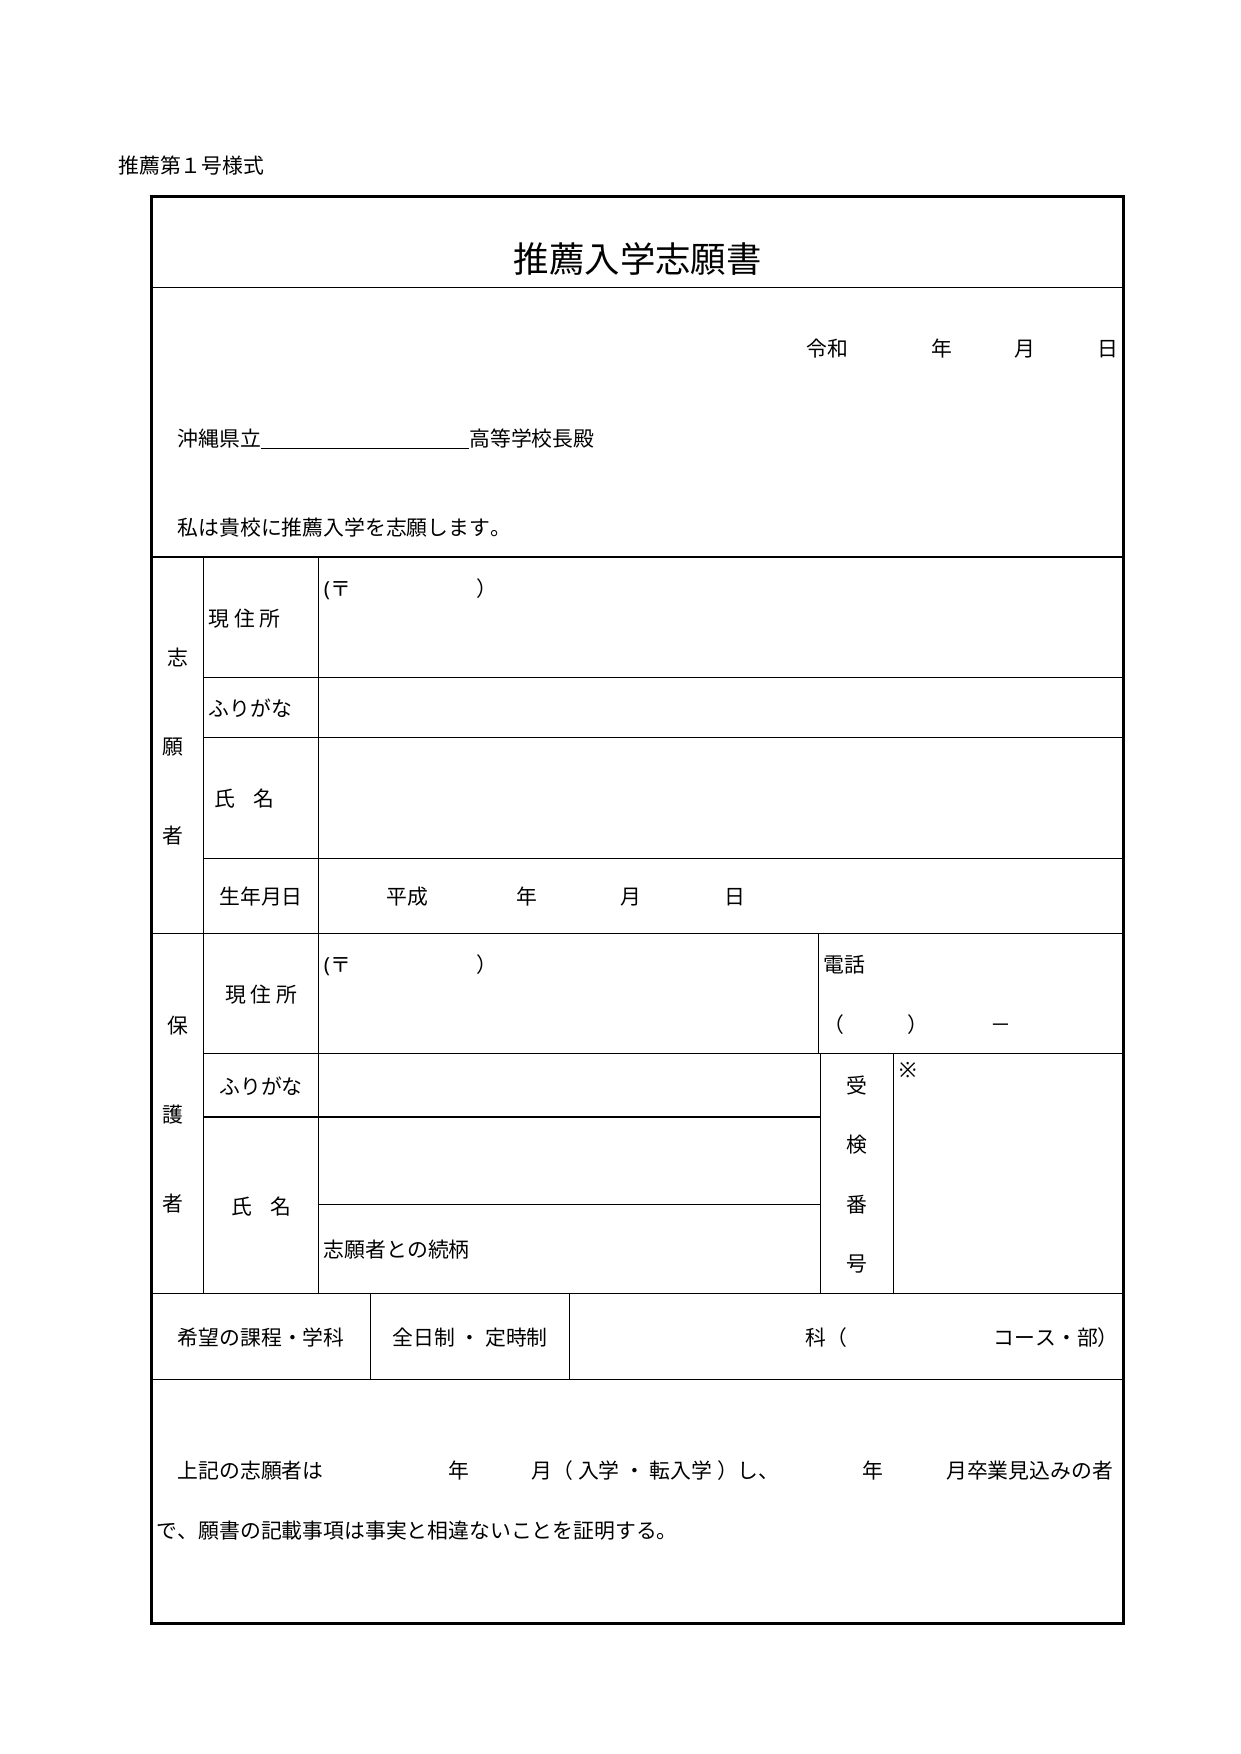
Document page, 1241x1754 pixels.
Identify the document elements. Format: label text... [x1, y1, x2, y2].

table_cell 平成 年 月 日 [319, 859, 1122, 933]
table_header 推薦入学志願書 [153, 198, 1122, 287]
table_cell 希望の課程・学科 [153, 1294, 370, 1379]
text 推薦第１号様式 [118, 135, 1122, 195]
table_cell 生年月日 [204, 859, 318, 933]
table_cell [319, 738, 1122, 857]
table_cell 志 願 者 [153, 558, 203, 933]
table_cell (〒 ） [319, 934, 818, 1053]
table_cell 氏 名 [204, 738, 318, 857]
table_cell (〒 ） [319, 558, 1122, 677]
table_cell [319, 1054, 820, 1116]
table_cell 現 住 所 [204, 934, 318, 1053]
table_cell ふりがな [204, 1054, 318, 1116]
table_cell 令和 年 月 日 沖縄県立 高等学校長殿 私は貴校に推薦入学を志願します。 [153, 288, 1122, 556]
table_cell 全日制 ・ 定時制 [371, 1294, 569, 1379]
table_cell 保 護 者 [153, 934, 203, 1293]
table_cell 現 住 所 [204, 558, 318, 677]
table_cell ※ [894, 1054, 1122, 1293]
table_cell 受 検 番 号 [821, 1054, 893, 1293]
table_cell ふりがな [204, 678, 318, 737]
table_cell [319, 678, 1122, 737]
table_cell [153, 1380, 1122, 1622]
table_cell 電話 （ ） － [819, 934, 1122, 1053]
table_cell 志願者との続柄 [319, 1205, 820, 1293]
table_cell [319, 1118, 820, 1204]
table_cell 科（ コース・部） [570, 1294, 1122, 1379]
table_cell 氏 名 [204, 1118, 318, 1293]
